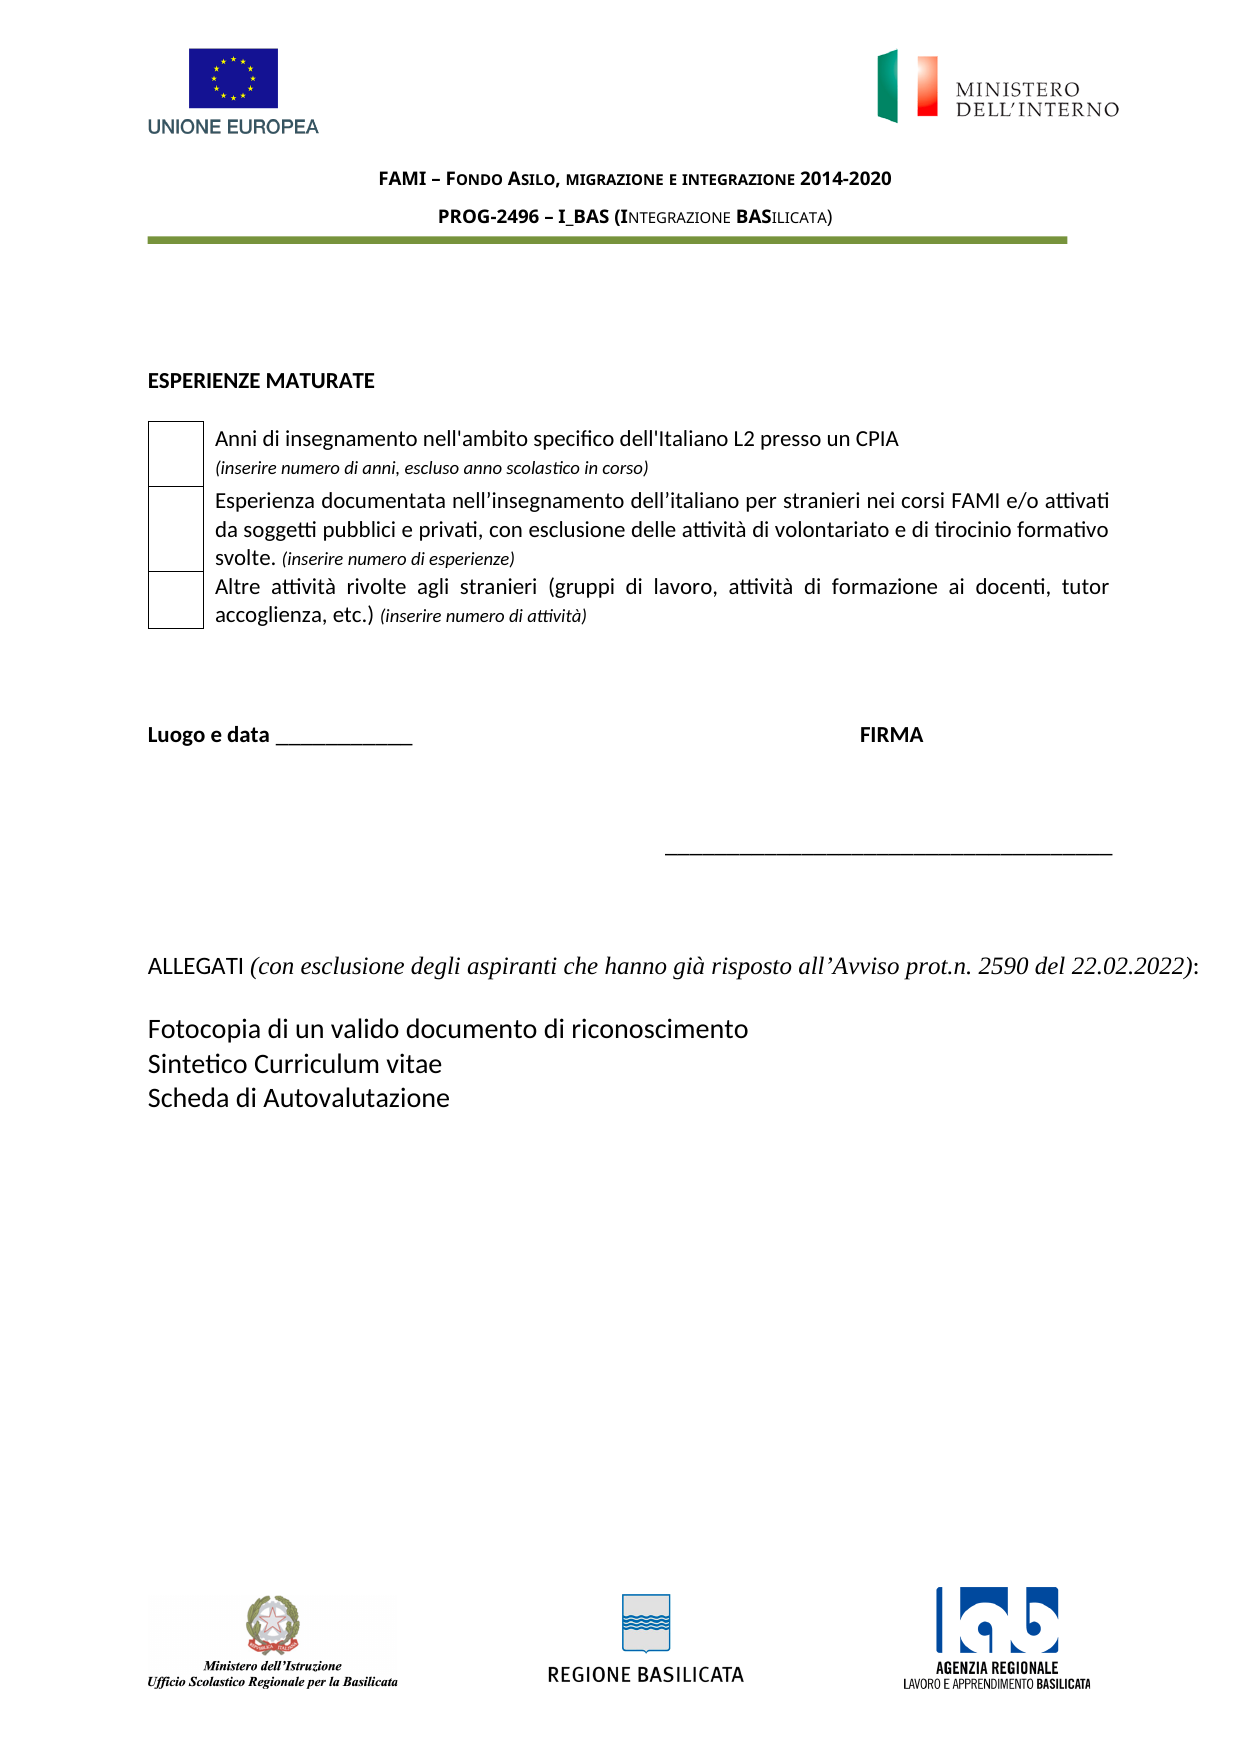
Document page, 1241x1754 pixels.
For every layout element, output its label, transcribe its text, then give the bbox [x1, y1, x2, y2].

table_cell [149, 572, 203, 628]
text ____________________________________ [148, 828, 1122, 859]
picture [547, 1587, 744, 1689]
table_header [149, 422, 203, 486]
text Luogo e data ___________ FIRMA [148, 718, 1122, 749]
table_header Anni di insegnamento nell'ambito specifico dell'Italiano L2 presso un CPIA (inserire numero di anni, escluso anno scolastico in corso) [204, 421, 1122, 486]
text ALLEGATI (con esclusione degli aspiranti che hanno già risposto all’Avviso prot.n. 2590 del 22.02.2022): [148, 951, 1211, 1012]
text Fotocopia di un valido documento di riconoscimento [148, 1012, 1122, 1046]
picture [147, 1595, 398, 1689]
text Sintetico Curriculum vitae [148, 1046, 1122, 1080]
text ESPERIENZE MATURATE [148, 366, 1122, 394]
picture [147, 35, 1123, 137]
picture [899, 1587, 1091, 1689]
text Scheda di Autovalutazione [148, 1080, 1122, 1115]
table_cell Altre attività rivolte agli stranieri (gruppi di lavoro, attività di formazione ai docenti, tutor accoglienza, etc.) (inserire numero di attività) [204, 571, 1122, 628]
table_cell Esperienza documentata nell’insegnamento dell’italiano per stranieri nei corsi FAMI e/o attivati da soggetti pubblici e privati, con esclusione delle attività di volontariato e di tirocinio formativo svolte. (inserire numero di esperienze) [204, 486, 1122, 571]
table_cell [149, 487, 203, 571]
